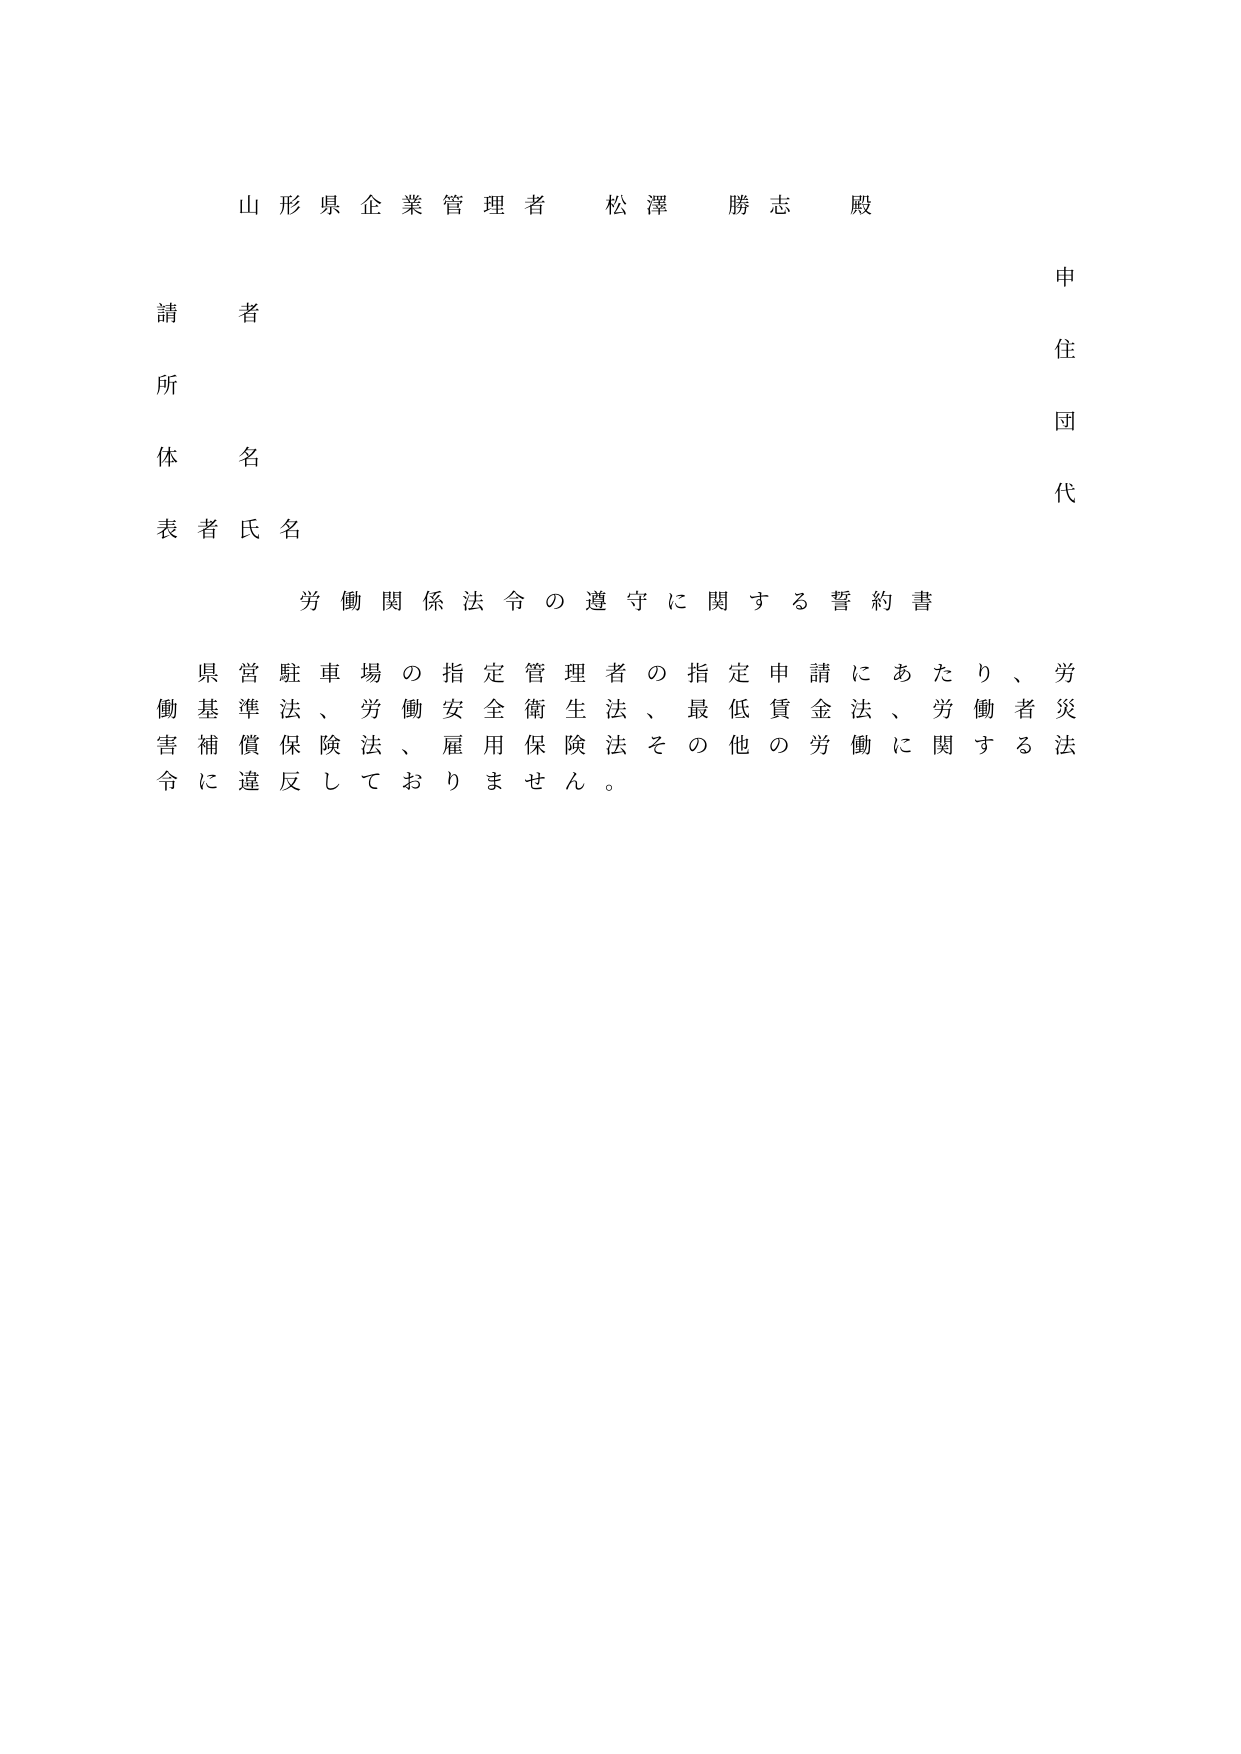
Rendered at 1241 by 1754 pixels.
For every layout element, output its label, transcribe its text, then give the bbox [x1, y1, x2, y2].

text 住 所 [156, 330, 1096, 402]
text 県営駐車場の指定管理者の指定申請にあたり、労働基準法、労働安全衛生法、最低賃金法、労働者災害補償保険法、雇用保険法その他の労働に関する法令に違反しておりません。 [156, 654, 1096, 798]
text 代表者氏名 [156, 474, 1096, 546]
text 労働関係法令の遵守に関する誓約書 [156, 582, 1096, 618]
text 山形県企業管理者 松澤 勝志 殿 [156, 186, 1096, 222]
text 団 体 名 [156, 402, 1096, 474]
text 申 請 者 [156, 258, 1096, 330]
